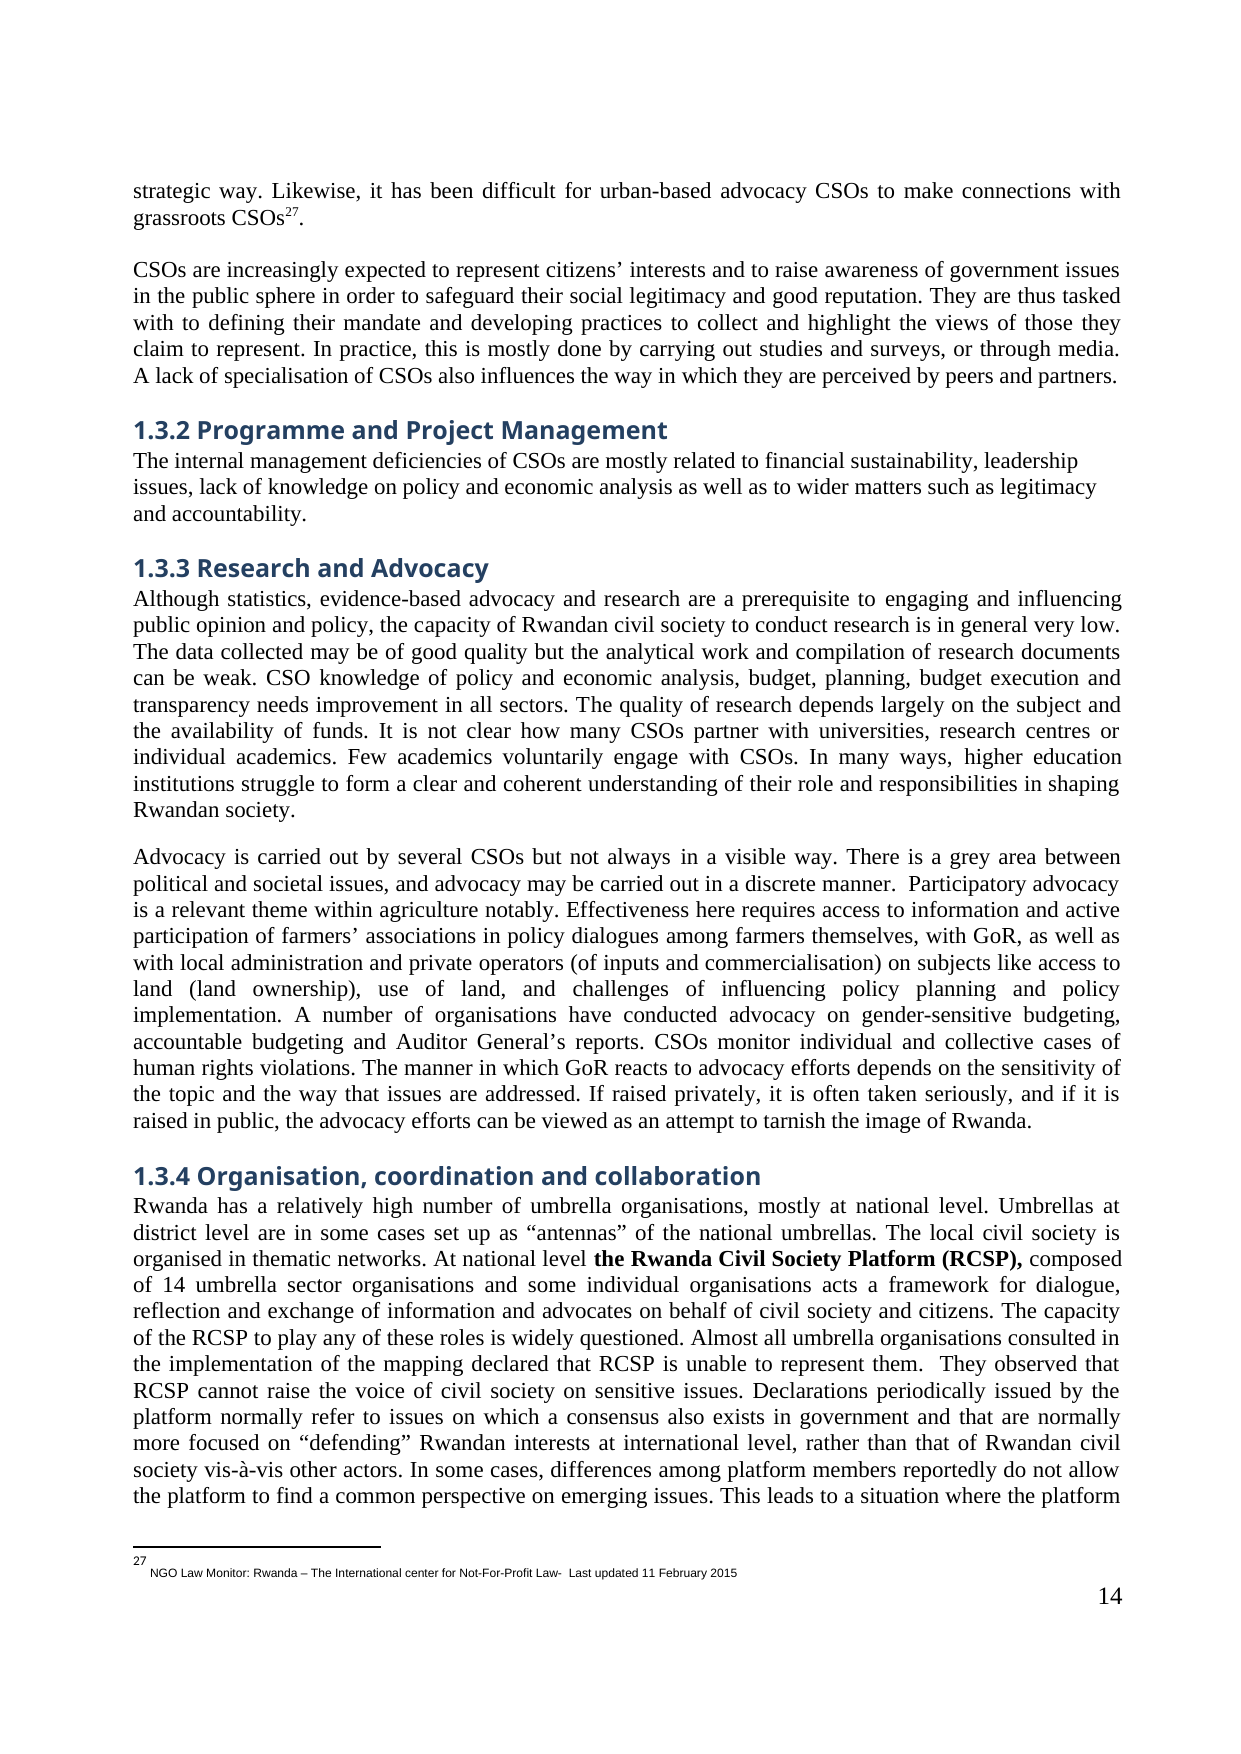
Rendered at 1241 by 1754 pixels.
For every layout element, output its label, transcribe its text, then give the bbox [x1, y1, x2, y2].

subtitle 1.3.3 Research and Advocacy [133, 551, 1122, 585]
text The internal management deficiencies of CSOs are mostly related to financial sustainability, leadership issues, lack of knowledge on policy and economic analysis as well as to wider matters such as legitimacy and accountability. [133, 447, 1122, 526]
text CSOs are increasingly expected to represent citizens’ interests and to raise awareness of government issues in the public sphere in order to safeguard their social legitimacy and good reputation. They are thus tasked with to defining their mandate and developing practices to collect and highlight the views of those they claim to represent. In practice, this is mostly done by carrying out studies and surveys, or through media. A lack of specialisation of CSOs also influences the way in which they are perceived by peers and partners. [133, 256, 1122, 388]
text Although statistics, evidence-based advocacy and research are a prerequisite to engaging and influencing public opinion and policy, the capacity of Rwandan civil society to conduct research is in general very low. The data collected may be of good quality but the analytical work and compilation of research documents can be weak. CSO knowledge of policy and economic analysis, budget, planning, budget execution and transparency needs improvement in all sectors. The quality of research depends largely on the subject and the availability of funds. It is not clear how many CSOs partner with universities, research centres or individual academics. Few academics voluntarily engage with CSOs. In many ways, higher education institutions struggle to form a clear and coherent understanding of their role and responsibilities in shaping Rwandan society. [133, 585, 1122, 822]
subtitle 1.3.2 Programme and Project Management [133, 413, 1122, 447]
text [133, 1192, 1122, 1508]
text Advocacy is carried out by several CSOs but not always in a visible way. There is a grey area between political and societal issues, and advocacy may be carried out in a discrete manner. Participatory advocacy is a relevant theme within agriculture notably. Effectiveness here requires access to information and active participation of farmers’ associations in policy dialogues among farmers themselves, with GoR, as well as with local administration and private operators (of inputs and commercialisation) on subjects like access to land (land ownership), use of land, and challenges of influencing policy planning and policy implementation. A number of organisations have conducted advocacy on gender-sensitive budgeting, accountable budgeting and Auditor General’s reports. CSOs monitor individual and collective cases of human rights violations. The manner in which GoR reacts to advocacy efforts depends on the sensitivity of the topic and the way that issues are addressed. If raised privately, it is often taken seriously, and if it is raised in public, the advocacy efforts can be viewed as an attempt to tarnish the image of Rwanda. [133, 843, 1122, 1133]
subtitle 1.3.4 Organisation, coordination and collaboration [133, 1158, 1122, 1192]
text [133, 177, 1122, 230]
